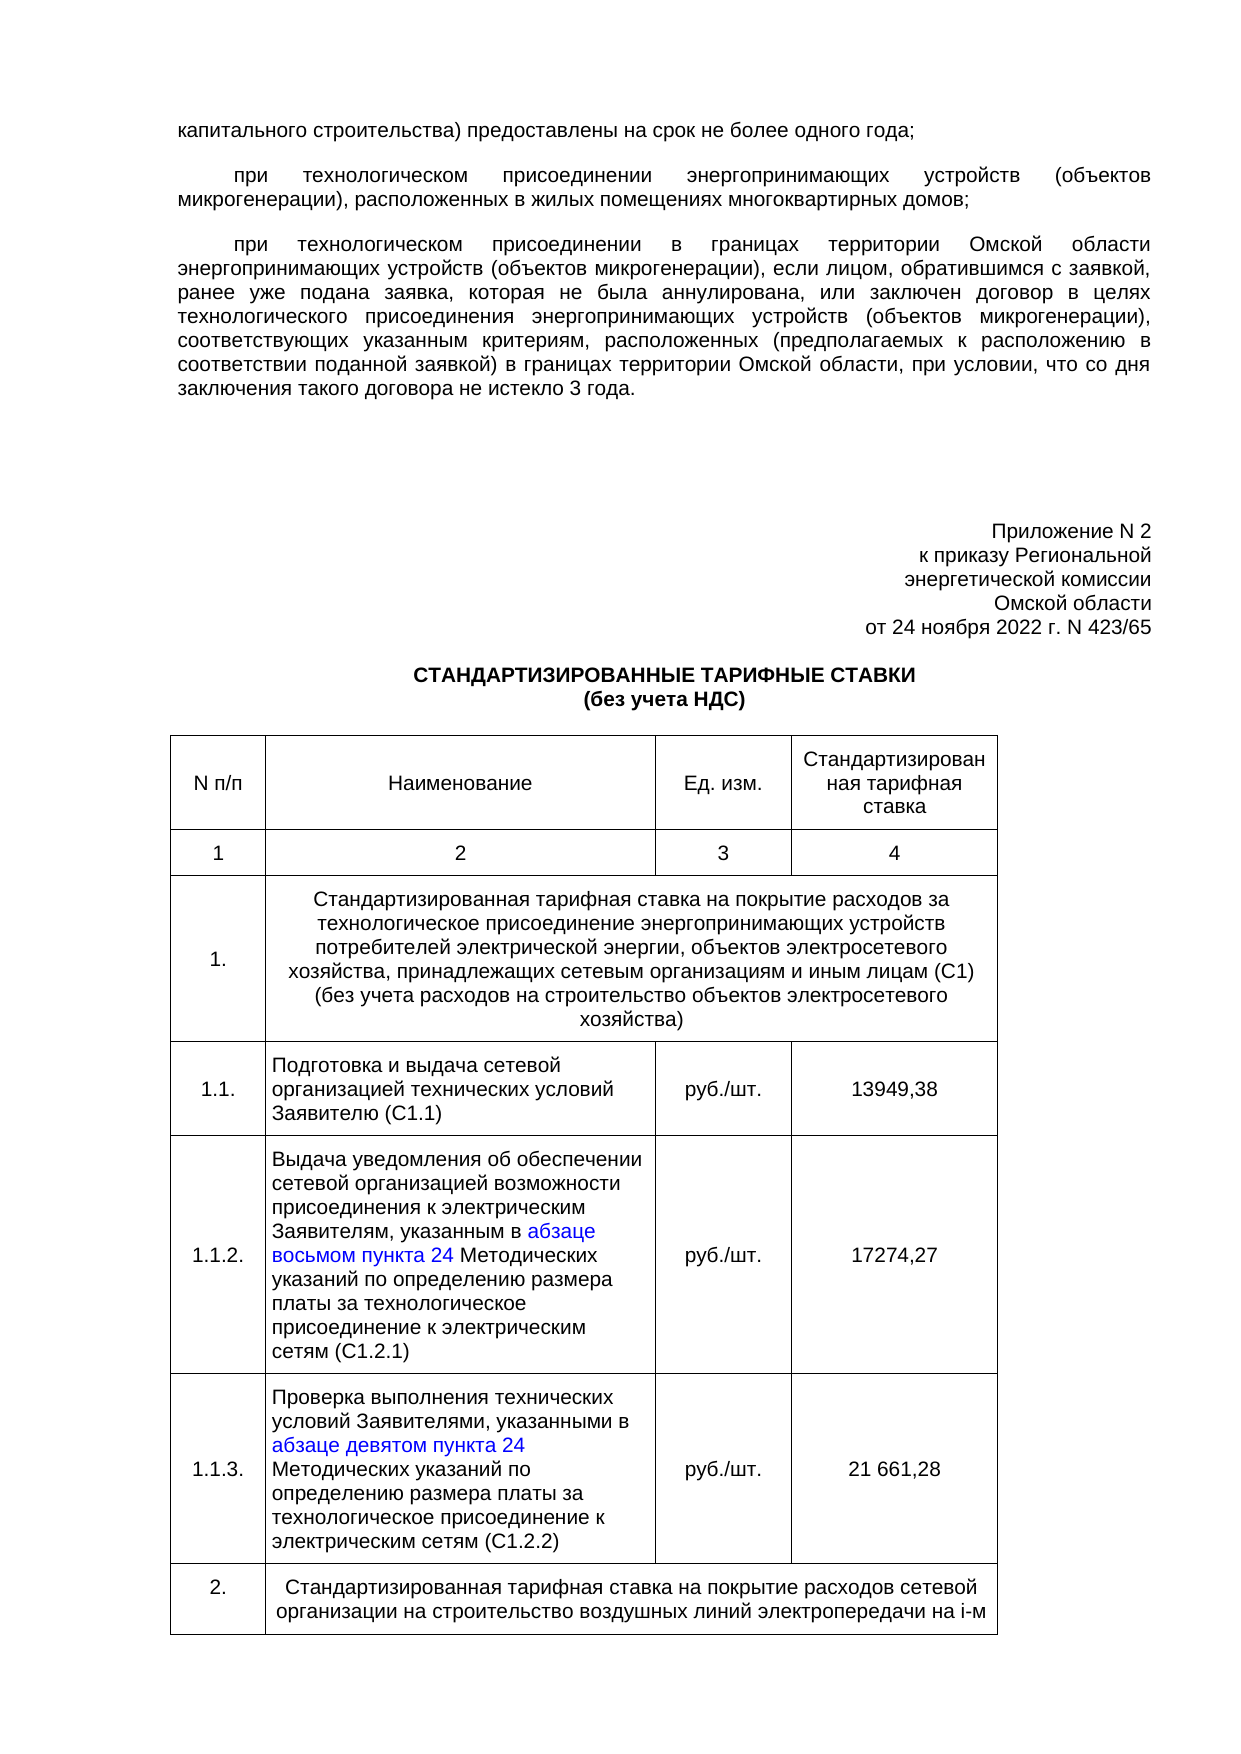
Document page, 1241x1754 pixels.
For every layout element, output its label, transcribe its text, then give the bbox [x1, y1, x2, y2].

text энергетической комиссии [177, 567, 1152, 591]
table_cell руб./шт. [656, 1136, 791, 1373]
table_cell Выдача уведомления об обеспечении сетевой организацией возможности присоединения к электрическим Заявителям, указанным в абзаце восьмом пункта 24 Методических указаний по определению размера платы за технологическое присоединение к электрическим сетям (С1.2.1) [266, 1136, 655, 1373]
table_cell 4 [792, 830, 997, 875]
table_header Наименование [266, 736, 655, 829]
table_cell 1.1. [171, 1042, 265, 1135]
title (без учета НДС) [177, 687, 1152, 711]
table_cell руб./шт. [656, 1042, 791, 1135]
text Приложение N 2 [177, 519, 1152, 543]
table_cell 1. [171, 876, 265, 1041]
table_cell 1 [171, 830, 265, 875]
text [177, 118, 1152, 142]
text к приказу Региональной [177, 543, 1152, 567]
table_header Стандартизированная тарифная ставка [792, 736, 997, 829]
table_cell руб./шт. [656, 1374, 791, 1563]
table_cell Проверка выполнения технических условий Заявителями, указанными в абзаце девятом пункта 24 Методических указаний по определению размера платы за технологическое присоединение к электрическим сетям (С1.2.2) [266, 1374, 655, 1563]
text от 24 ноября 2022 г. N 423/65 [177, 615, 1152, 639]
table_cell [266, 1564, 997, 1633]
text Омской области [177, 591, 1152, 615]
table_cell Подготовка и выдача сетевой организацией технических условий Заявителю (С1.1) [266, 1042, 655, 1135]
text при технологическом присоединении в границах территории Омской области энергопринимающих устройств (объектов микрогенерации), если лицом, обратившимся с заявкой, ранее уже подана заявка, которая не была аннулирована, или заключен договор в целях технологического присоединения энергопринимающих устройств (объектов микрогенерации), соответствующих указанным критериям, расположенных (предполагаемых к расположению в соответствии поданной заявкой) в границах территории Омской области, при условии, что со дня заключения такого договора не истекло 3 года. [177, 232, 1152, 399]
table_cell 13949,38 [792, 1042, 997, 1135]
table_cell 17274,27 [792, 1136, 997, 1373]
table_header Ед. изм. [656, 736, 791, 829]
table_cell 1.1.2. [171, 1136, 265, 1373]
title СТАНДАРТИЗИРОВАННЫЕ ТАРИФНЫЕ СТАВКИ [177, 663, 1152, 687]
table_cell 21 661,28 [792, 1374, 997, 1563]
table_cell 3 [656, 830, 791, 875]
table_cell 2 [266, 830, 655, 875]
table_cell 2. [171, 1564, 265, 1633]
text при технологическом присоединении энергопринимающих устройств (объектов микрогенерации), расположенных в жилых помещениях многоквартирных домов; [177, 163, 1152, 211]
table_cell 1.1.3. [171, 1374, 265, 1563]
table_cell Стандартизированная тарифная ставка на покрытие расходов за технологическое присоединение энергопринимающих устройств потребителей электрической энергии, объектов электросетевого хозяйства, принадлежащих сетевым организациям и иным лицам (С1) (без учета расходов на строительство объектов электросетевого хозяйства) [266, 876, 997, 1041]
table_header N п/п [171, 736, 265, 829]
